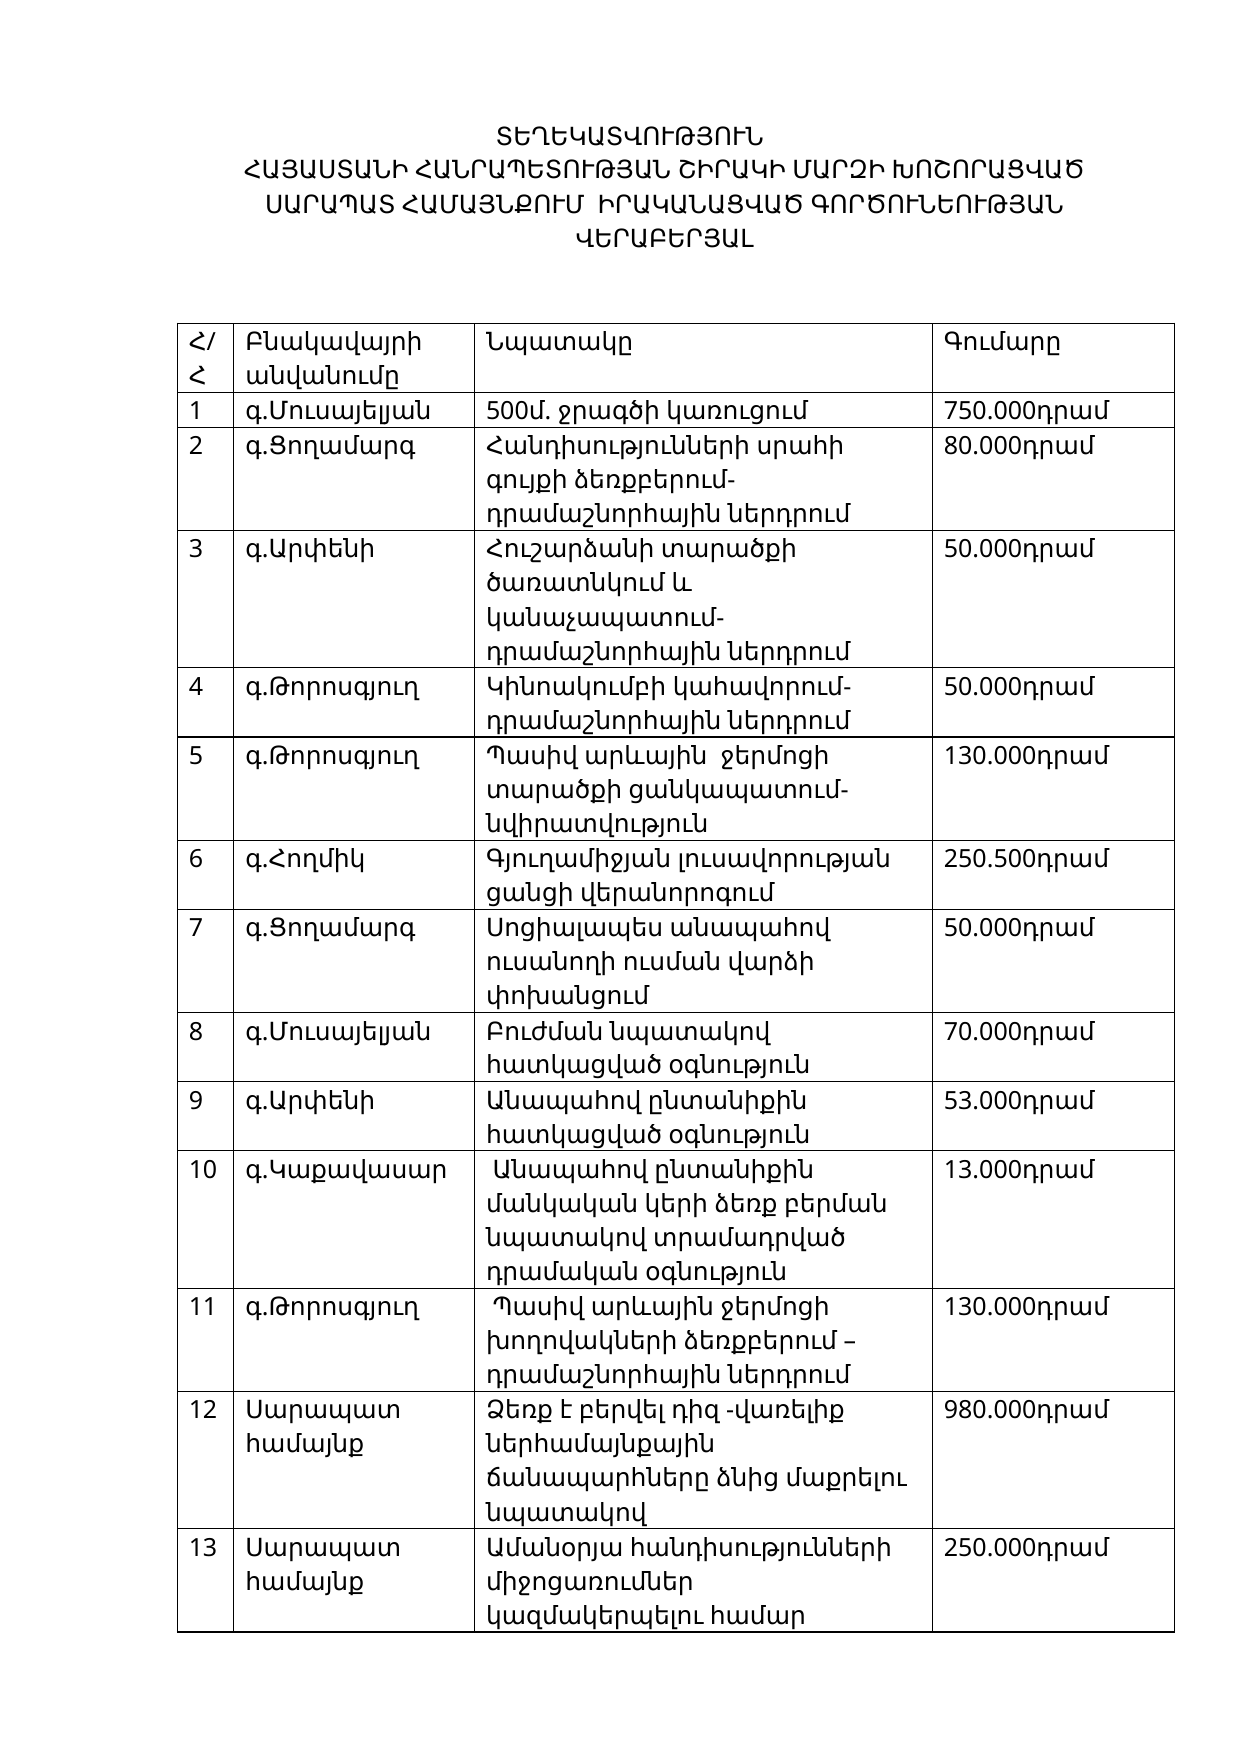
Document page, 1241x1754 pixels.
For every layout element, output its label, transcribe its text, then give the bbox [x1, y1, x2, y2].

table_cell 130.000դրամ [933, 1289, 1174, 1391]
table_cell 250.000դրամ [933, 1529, 1174, 1631]
table_cell գ.Թորոսգյուղ [234, 738, 474, 840]
table_cell 7 [178, 910, 233, 1012]
table_cell 2 [178, 428, 233, 530]
table_cell գ.Թորոսգյուղ [234, 1289, 474, 1391]
table_cell 80.000դրամ [933, 428, 1174, 530]
table_cell 50.000դրամ [933, 910, 1174, 1012]
table_cell Անապահով ընտանիքին մանկական կերի ձեռք բերման նպատակով տրամադրված դրամական օգնություն [475, 1151, 932, 1288]
table_cell Սարապատ համայնք [234, 1529, 474, 1631]
table_cell 750.000դրամ [933, 393, 1174, 427]
table_cell 1 [178, 393, 233, 427]
table_cell գ.Ցողամարգ [234, 910, 474, 1012]
table_cell Բուժման նպատակով հատկացված օգնություն [475, 1013, 932, 1081]
table_cell 53.000դրամ [933, 1082, 1174, 1150]
table_cell գ.Մուսայելյան [234, 393, 474, 427]
table_header Նպատակը [475, 324, 932, 392]
table_cell 13 [178, 1529, 233, 1631]
table_cell գ.Հողմիկ [234, 841, 474, 909]
table_cell Անապահով ընտանիքին հատկացված օգնություն [475, 1082, 932, 1150]
table_cell Պասիվ արևային ջերմոցի խողովակների ձեռքբերում – դրամաշնորհային ներդրում [475, 1289, 932, 1391]
table_cell գ.Կաքավասար [234, 1151, 474, 1288]
table_cell գ.Ցողամարգ [234, 428, 474, 530]
table_cell գ.Արփենի [234, 531, 474, 667]
table_cell 5 [178, 738, 233, 840]
table_header Հ/Հ [178, 324, 233, 392]
table_cell 11 [178, 1289, 233, 1391]
table_cell 12 [178, 1392, 233, 1528]
table_cell գ.Արփենի [234, 1082, 474, 1150]
table_cell գ.Մուսայելյան [234, 1013, 474, 1081]
table_cell գ.Թորոսգյուղ [234, 668, 474, 736]
table_cell 9 [178, 1082, 233, 1150]
table_cell 250.500դրամ [933, 841, 1174, 909]
table_cell 3 [178, 531, 233, 667]
table_cell 70.000դրամ [933, 1013, 1174, 1081]
table_cell Սոցիալապես անապահով ուսանողի ուսման վարձի փոխանցում [475, 910, 932, 1012]
table_cell 13.000դրամ [933, 1151, 1174, 1288]
table_cell 8 [178, 1013, 233, 1081]
text ՀԱՅԱՍՏԱՆԻ ՀԱՆՐԱՊԵՏՈՒԹՅԱՆ ՇԻՐԱԿԻ ՄԱՐԶԻ ԽՈՇՈՐԱՑՎԱԾ ՍԱՐԱՊԱՏ ՀԱՄԱՅՆՔՈՒՄ ԻՐԱԿԱՆԱՑՎԱԾ ԳՈՐԾՈՒՆԵՈՒԹՅԱՆ ՎԵՐԱԲԵՐՅԱԼ [177, 152, 1152, 254]
table_cell 50.000դրամ [933, 668, 1174, 736]
table_cell Հուշարձանի տարածքի ծառատնկում և կանաչապատում- դրամաշնորհային ներդրում [475, 531, 932, 667]
table_cell Կինոակումբի կահավորում-դրամաշնորհային ներդրում [475, 668, 932, 736]
table_cell Պասիվ արևային ջերմոցի տարածքի ցանկապատում-նվիրատվություն [475, 738, 932, 840]
table_cell Գյուղամիջյան լուսավորության ցանցի վերանորոգում [475, 841, 932, 909]
table_cell 4 [178, 668, 233, 736]
table_cell 130.000դրամ [933, 738, 1174, 840]
table_cell Ամանօրյա հանդիսությունների միջոցառումներ կազմակերպելու համար [475, 1529, 932, 1631]
table_cell 500մ. ջրագծի կառուցում [475, 393, 932, 427]
table_cell Հանդիսությունների սրահի գույքի ձեռքբերում- դրամաշնորհային ներդրում [475, 428, 932, 530]
table_cell 10 [178, 1151, 233, 1288]
table_header Գումարը [933, 324, 1174, 392]
table_header Բնակավայրի անվանումը [234, 324, 474, 392]
table_cell 50.000դրամ [933, 531, 1174, 667]
table_cell 980.000դրամ [933, 1392, 1174, 1528]
table_cell Սարապատ համայնք [234, 1392, 474, 1528]
text ՏԵՂԵԿԱՏՎՈՒԹՅՈՒՆ [177, 118, 1152, 152]
table_cell 6 [178, 841, 233, 909]
table_cell Ձեռք է բերվել դիզ -վառելիք ներհամայնքային ճանապարհները ձնից մաքրելու նպատակով [475, 1392, 932, 1528]
